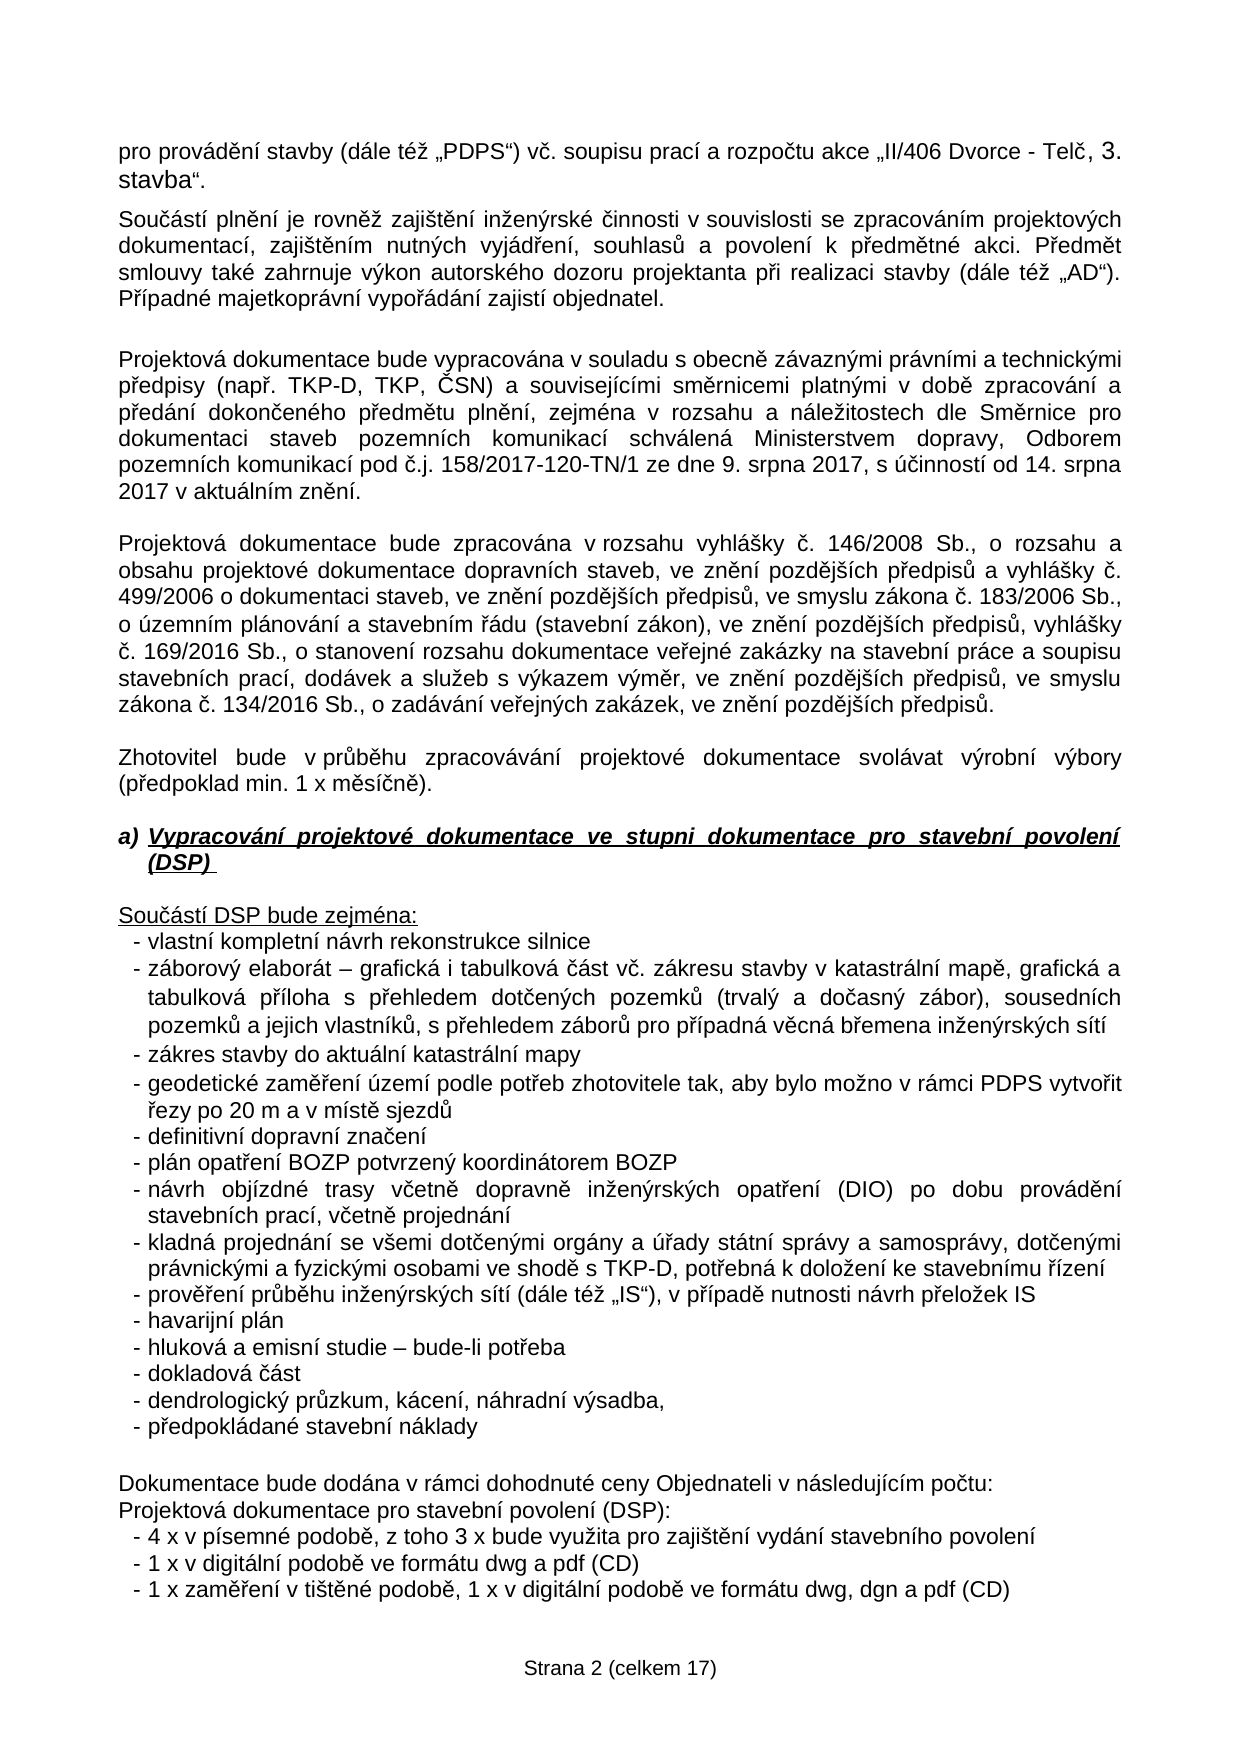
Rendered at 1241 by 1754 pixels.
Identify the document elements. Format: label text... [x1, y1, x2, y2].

list Vypracování projektové dokumentace ve stupni dokumentace pro stavební povolení (DSP) [118, 823, 1122, 875]
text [118, 136, 1122, 193]
list geodetické zaměření území podle potřeb zhotovitele tak, aby bylo možno v rámci PDPS vytvořit řezy po 20 m a v místě sjezdů [133, 1070, 1122, 1123]
text Součástí DSP bude zejména: [118, 902, 1122, 928]
list kladná projednání se všemi dotčenými orgány a úřady státní správy a samosprávy, dotčenými právnickými a fyzickými osobami ve shodě s TKP-D, potřebná k doložení ke stavebnímu řízení [133, 1228, 1122, 1281]
list 4 x v písemné podobě, z toho 3 x bude využita pro zajištění vydání stavebního povolení [133, 1523, 1122, 1549]
list plán opatření BOZP potvrzený koordinátorem BOZP [133, 1149, 1122, 1176]
list hluková a emisní studie – bude-li potřeba [133, 1334, 1122, 1360]
list definitivní dopravní značení [133, 1123, 1122, 1149]
text Projektová dokumentace bude zpracována v rozsahu vyhlášky č. 146/2008 Sb., o rozsahu a obsahu projektové dokumentace dopravních staveb, ve znění pozdějších předpisů a vyhlášky č. 499/2006 o dokumentaci staveb, ve znění pozdějších předpisů, ve smyslu zákona č. 183/2006 Sb., o územním plánování a stavebním řádu (stavební zákon), ve znění pozdějších předpisů, vyhlášky č. 169/2016 Sb., o stanovení rozsahu dokumentace veřejné zakázky na stavební práce a soupisu stavebních prací, dodávek a služeb s výkazem výměr, ve znění pozdějších předpisů, ve smyslu zákona č. 134/2016 Sb., o zadávání veřejných zakázek, ve znění pozdějších předpisů. [118, 530, 1122, 717]
text Dokumentace bude dodána v rámci dohodnuté ceny Objednateli v následujícím počtu: [118, 1470, 1122, 1497]
text Projektová dokumentace bude vypracována v souladu s obecně závaznými právními a technickými předpisy (např. TKP-D, TKP, ČSN) a souvisejícími směrnicemi platnými v době zpracování a předání dokončeného předmětu plnění, zejména v rozsahu a náležitostech dle Směrnice pro dokumentaci staveb pozemních komunikací schválená Ministerstvem dopravy, Odborem pozemních komunikací pod č.j. 158/2017-120-TN/1 ze dne 9. srpna 2017, s účinností od 14. srpna 2017 v aktuálním znění. [118, 346, 1122, 504]
list 1 x zaměření v tištěné podobě, 1 x v digitální podobě ve formátu dwg, dgn a pdf (CD) [133, 1576, 1122, 1602]
list dokladová část [133, 1360, 1122, 1387]
list 1 x v digitální podobě ve formátu dwg a pdf (CD) [133, 1549, 1122, 1576]
list předpokládané stavební náklady [133, 1413, 1122, 1439]
text Součástí plnění je rovněž zajištění inženýrské činnosti v souvislosti se zpracováním projektových dokumentací, zajištěním nutných vyjádření, souhlasů a povolení k předmětné akci. Předmět smlouvy také zahrnuje výkon autorského dozoru projektanta při realizaci stavby (dále též „AD“). Případné majetkoprávní vypořádání zajistí objednatel. [118, 206, 1122, 311]
list záborový elaborát – grafická i tabulková část vč. zákresu stavby v katastrální mapě, grafická a tabulková příloha s přehledem dotčených pozemků (trvalý a dočasný zábor), sousedních pozemků a jejich vlastníků, s přehledem záborů pro případná věcná břemena inženýrských sítí [133, 954, 1122, 1039]
list zákres stavby do aktuální katastrální mapy [133, 1041, 1122, 1068]
text Zhotovitel bude v průběhu zpracovávání projektové dokumentace svolávat výrobní výbory (předpoklad min. 1 x měsíčně). [118, 744, 1122, 796]
list havarijní plán [133, 1307, 1122, 1334]
list prověření průběhu inženýrských sítí (dále též „IS“), v případě nutnosti návrh přeložek IS [133, 1281, 1122, 1307]
text Projektová dokumentace pro stavební povolení (DSP): [118, 1497, 1122, 1523]
list vlastní kompletní návrh rekonstrukce silnice [133, 928, 1122, 954]
list dendrologický průzkum, kácení, náhradní výsadba, [133, 1387, 1122, 1413]
list návrh objízdné trasy včetně dopravně inženýrských opatření (DIO) po dobu provádění stavebních prací, včetně projednání [133, 1176, 1122, 1228]
